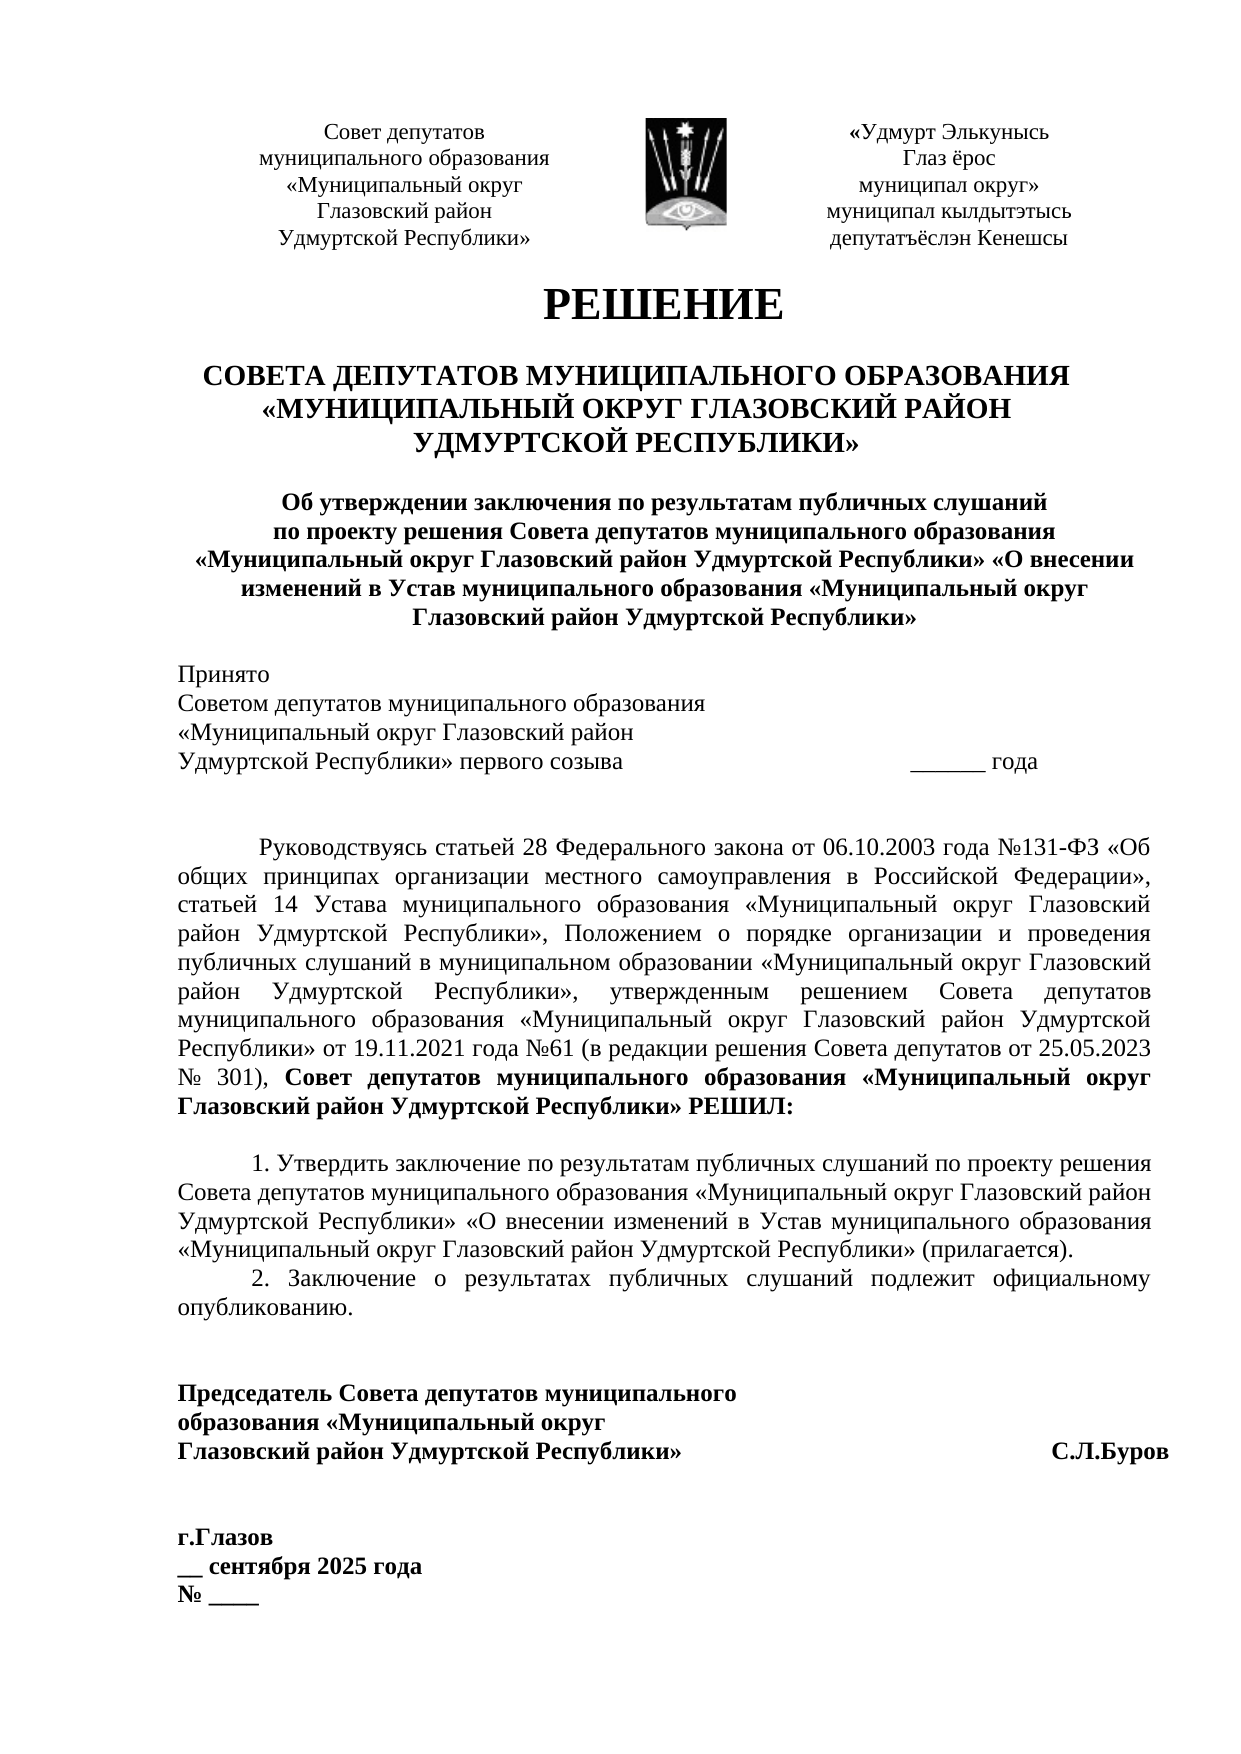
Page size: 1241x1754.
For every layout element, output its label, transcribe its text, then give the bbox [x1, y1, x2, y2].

text образования «Муниципальный округ [177, 1407, 1171, 1436]
text г.Глазов [177, 1522, 1152, 1551]
table_header [631, 118, 750, 276]
table_header Совет депутатов муниципального образования «Муниципальный округ Глазовский район Удмуртской Республики» [177, 118, 631, 276]
text Глазовский район Удмуртской Республики» С.Л.Буров [177, 1436, 1171, 1493]
text Об утверждении заключения по результатам публичных слушаний [177, 487, 1152, 516]
text Удмуртской Республики» первого созыва ______ года [177, 746, 1152, 774]
text «МУНИЦИПАЛЬНЫЙ ОКРУГ ГЛАЗОВСКИЙ РАЙОН [121, 391, 1152, 425]
text Председатель Совета депутатов муниципального [177, 1378, 1171, 1407]
text 1. Утвердить заключение по результатам публичных слушаний по проекту решения Совета депутатов муниципального образования «Муниципальный округ Глазовский район Удмуртской Республики» «О внесении изменений в Устав муниципального образования «Муниципальный округ Глазовский район Удмуртской Республики» (прилагается). [177, 1148, 1152, 1263]
text РЕШЕНИЕ [177, 276, 1152, 329]
text Советом депутатов муниципального образования [177, 688, 1152, 717]
text СОВЕТА ДЕПУТАТОВ МУНИЦИПАЛЬНОГО ОБРАЗОВАНИЯ [121, 358, 1152, 391]
text Принято [177, 659, 1152, 688]
text УДМУРТСКОЙ РЕСПУБЛИКИ» [121, 425, 1152, 458]
text __ сентября 2025 года [177, 1551, 1152, 1579]
text по проекту решения Совета депутатов муниципального образования «Муниципальный округ Глазовский район Удмуртской Республики» «О внесении изменений в Устав муниципального образования «Муниципальный округ Глазовский район Удмуртской Республики» [177, 516, 1152, 631]
text № ____ [177, 1579, 1152, 1608]
text 2. Заключение о результатах публичных слушаний подлежит официальному опубликованию. [177, 1263, 1152, 1321]
picture [645, 118, 727, 232]
text Руководствуясь статьей 28 Федерального закона от 06.10.2003 года №131-ФЗ «Об общих принципах организации местного самоуправления в Российской Федерации», статьей 14 Устава муниципального образования «Муниципальный округ Глазовский район Удмуртской Республики», Положением о порядке организации и проведения публичных слушаний в муниципальном образовании «Муниципальный округ Глазовский район Удмуртской Республики», утвержденным решением Совета депутатов муниципального образования «Муниципальный округ Глазовский район Удмуртской Республики» от 19.11.2021 года №61 (в редакции решения Совета депутатов от 25.05.2023 № 301), Совет депутатов муниципального образования «Муниципальный округ Глазовский район Удмуртской Республики» РЕШИЛ: [177, 832, 1152, 1119]
table_header «Удмурт Элькунысь Глаз ёрос муниципал округ» муниципал кылдытэтысь депутатъёслэн Кенешсы [750, 118, 1148, 276]
text «Муниципальный округ Глазовский район [177, 717, 1152, 746]
